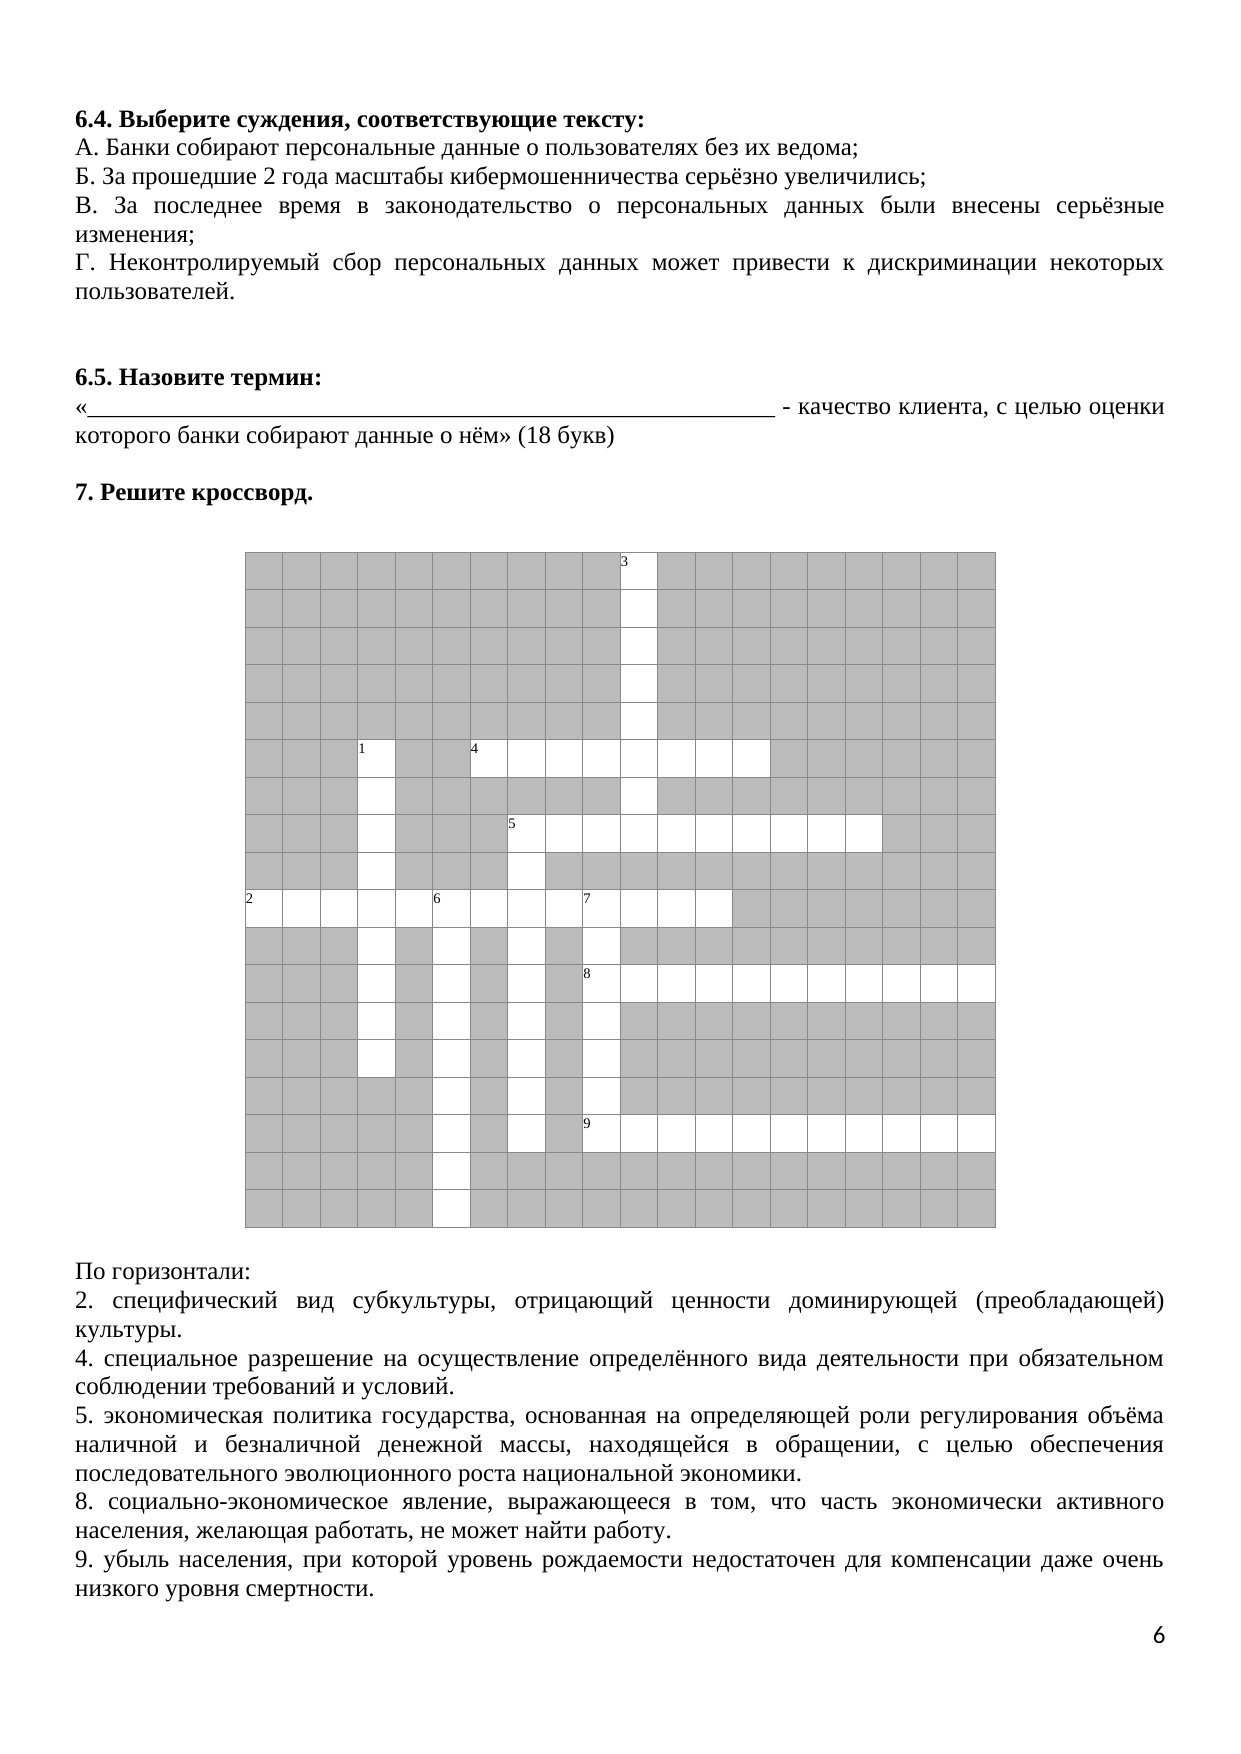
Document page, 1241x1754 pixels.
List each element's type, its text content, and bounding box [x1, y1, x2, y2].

table_header [883, 553, 920, 589]
table_cell [321, 1153, 357, 1189]
text В. За последнее время в законодательство о персональных данных были внесены серьёзные изменения; [75, 190, 1165, 247]
table_cell [621, 590, 657, 627]
text А. Банки собирают персональные данные о пользователях без их ведома; [75, 132, 1165, 161]
table_cell [583, 1190, 620, 1227]
table_cell [621, 928, 657, 964]
table_cell [471, 928, 507, 964]
table_cell [846, 815, 882, 852]
table_cell [546, 1190, 582, 1227]
table_cell [696, 1003, 732, 1039]
table_cell [583, 1040, 620, 1077]
text По горизонтали: [75, 1256, 1165, 1285]
table_cell [696, 590, 732, 627]
table_cell [696, 1190, 732, 1227]
table_cell [396, 928, 432, 964]
table_cell [358, 853, 395, 889]
table_cell [771, 853, 807, 889]
table_cell [283, 740, 320, 777]
table_cell [883, 665, 920, 702]
table_cell [921, 1153, 957, 1189]
table_cell [808, 628, 845, 664]
table_cell [658, 628, 695, 664]
table_cell [621, 703, 657, 739]
table_cell [696, 778, 732, 814]
table_header [846, 553, 882, 589]
table_cell [846, 1040, 882, 1077]
table_cell [621, 740, 657, 777]
table_cell [321, 703, 357, 739]
table_cell [321, 1190, 357, 1227]
table_cell [396, 778, 432, 814]
table_cell [283, 890, 320, 927]
table_cell [771, 1078, 807, 1114]
table_cell [696, 965, 732, 1002]
table_cell [546, 1040, 582, 1077]
text 7. Решите кроссворд. [75, 477, 1165, 506]
table_cell [621, 1003, 657, 1039]
table_cell [433, 1115, 470, 1152]
table_cell [658, 665, 695, 702]
text 9. убыль населения, при которой уровень рождаемости недостаточен для компенсации даже очень низкого уровня смертности. [75, 1544, 1165, 1601]
table_cell [958, 628, 995, 664]
table_cell [321, 665, 357, 702]
table_cell [321, 928, 357, 964]
table_cell [808, 740, 845, 777]
table_cell [958, 778, 995, 814]
table_cell [396, 1190, 432, 1227]
table_cell [246, 628, 282, 664]
table_cell [808, 778, 845, 814]
table_cell [321, 890, 357, 927]
text «_______________________________________________________ - качество клиента, с целью оценки которого банки собирают данные о нём» (18 букв) [75, 391, 1165, 449]
table_cell [471, 890, 507, 927]
table_header [808, 553, 845, 589]
table_cell [733, 965, 770, 1002]
table_cell [733, 778, 770, 814]
table_cell [546, 778, 582, 814]
table_cell [246, 1190, 282, 1227]
table_cell [433, 1078, 470, 1114]
table_cell [283, 590, 320, 627]
table_cell [246, 1078, 282, 1114]
table_cell [958, 590, 995, 627]
table_cell [883, 890, 920, 927]
table_cell [433, 1153, 470, 1189]
table_cell [358, 1115, 395, 1152]
table_cell [283, 703, 320, 739]
table_cell [246, 1040, 282, 1077]
table_cell [508, 740, 545, 777]
table_cell [846, 778, 882, 814]
table_cell [583, 740, 620, 777]
table_cell [283, 1078, 320, 1114]
table_cell [433, 965, 470, 1002]
table_cell [958, 1115, 995, 1152]
table_cell [583, 853, 620, 889]
table_cell [771, 778, 807, 814]
table_cell [583, 928, 620, 964]
table_cell [846, 590, 882, 627]
table_cell [883, 1190, 920, 1227]
table_cell [433, 590, 470, 627]
table_cell [883, 1040, 920, 1077]
table_cell [471, 1003, 507, 1039]
table_cell [846, 740, 882, 777]
table_cell [958, 815, 995, 852]
table_cell [958, 853, 995, 889]
table_cell [508, 590, 545, 627]
table_cell [508, 1078, 545, 1114]
table_cell [433, 628, 470, 664]
table_cell [696, 890, 732, 927]
table_cell [283, 1003, 320, 1039]
table_cell [883, 928, 920, 964]
table_cell [696, 1040, 732, 1077]
table_cell [433, 1190, 470, 1227]
table_cell [808, 1003, 845, 1039]
table_cell [658, 590, 695, 627]
table_cell [921, 890, 957, 927]
table_cell [358, 1078, 395, 1114]
table_cell [321, 965, 357, 1002]
table_cell [471, 815, 507, 852]
table_header [733, 553, 770, 589]
table_cell [583, 590, 620, 627]
table_cell [771, 815, 807, 852]
table_cell 7 [583, 890, 620, 927]
table_cell [546, 928, 582, 964]
table_cell [846, 890, 882, 927]
table_cell [471, 703, 507, 739]
table_cell [583, 778, 620, 814]
text 8. социально-экономическое явление, выражающееся в том, что часть экономически активного населения, желающая работать, не может найти работу. [75, 1486, 1165, 1544]
table_cell [733, 1115, 770, 1152]
table_cell [621, 628, 657, 664]
table_cell [808, 928, 845, 964]
table_cell [508, 1040, 545, 1077]
table_cell [846, 703, 882, 739]
table_cell [283, 778, 320, 814]
table_cell [396, 590, 432, 627]
table_header [358, 553, 395, 589]
table_cell [808, 665, 845, 702]
table_cell [921, 1190, 957, 1227]
table_cell [733, 815, 770, 852]
table_cell [958, 665, 995, 702]
table_cell [396, 815, 432, 852]
table_cell [471, 628, 507, 664]
table_cell [696, 665, 732, 702]
table_cell [358, 1153, 395, 1189]
table_cell [921, 778, 957, 814]
table_cell [471, 590, 507, 627]
table_cell [621, 665, 657, 702]
table_cell [583, 703, 620, 739]
table_cell [696, 703, 732, 739]
table_cell [471, 665, 507, 702]
table_cell [771, 590, 807, 627]
table_cell [396, 1003, 432, 1039]
text 6.5. Назовите термин: [75, 362, 1165, 391]
table_cell [658, 1003, 695, 1039]
table_cell [246, 590, 282, 627]
table_cell [846, 928, 882, 964]
table_cell 6 [433, 890, 470, 927]
table_cell [396, 853, 432, 889]
table_cell [771, 703, 807, 739]
table_cell [883, 1078, 920, 1114]
table_cell [358, 1190, 395, 1227]
table_cell [246, 1153, 282, 1189]
table_cell [321, 740, 357, 777]
table_cell [433, 703, 470, 739]
table_cell [958, 1078, 995, 1114]
table_cell [696, 815, 732, 852]
table_cell [696, 928, 732, 964]
table_cell [958, 928, 995, 964]
table_cell [846, 1153, 882, 1189]
table_cell [321, 815, 357, 852]
table_cell [958, 965, 995, 1002]
table_cell [508, 1003, 545, 1039]
table_cell [621, 815, 657, 852]
table_cell [321, 1040, 357, 1077]
table_cell [658, 1115, 695, 1152]
table_header [658, 553, 695, 589]
table_cell [921, 853, 957, 889]
table_cell [358, 628, 395, 664]
table_cell [583, 1078, 620, 1114]
table_cell [471, 1153, 507, 1189]
table_cell [696, 628, 732, 664]
table_cell [321, 628, 357, 664]
table_cell [433, 1040, 470, 1077]
table_cell [246, 853, 282, 889]
text 4. специальное разрешение на осуществление определённого вида деятельности при обязательном соблюдении требований и условий. [75, 1343, 1165, 1400]
table_cell [771, 1115, 807, 1152]
table_cell [321, 1115, 357, 1152]
table_cell [771, 665, 807, 702]
table_cell [921, 1040, 957, 1077]
table_cell [321, 590, 357, 627]
table_cell [546, 1003, 582, 1039]
table_cell [733, 1153, 770, 1189]
table_cell [396, 965, 432, 1002]
table_cell [246, 928, 282, 964]
table_cell [396, 1115, 432, 1152]
table_cell 8 [583, 965, 620, 1002]
table_cell [358, 1003, 395, 1039]
text 5. экономическая политика государства, основанная на определяющей роли регулирования объёма наличной и безналичной денежной массы, находящейся в обращении, с целью обеспечения последовательного эволюционного роста национальной экономики. [75, 1400, 1165, 1486]
table_cell [658, 890, 695, 927]
table_cell 5 [508, 815, 545, 852]
table_cell [508, 628, 545, 664]
text Г. Неконтролируемый сбор персональных данных может привести к дискриминации некоторых пользователей. [75, 247, 1165, 305]
table_cell [921, 965, 957, 1002]
table_cell [283, 1040, 320, 1077]
table_cell [883, 1153, 920, 1189]
table_cell [396, 1153, 432, 1189]
table_cell [658, 703, 695, 739]
table_cell [546, 853, 582, 889]
table_cell [658, 1078, 695, 1114]
table_cell [883, 703, 920, 739]
table_cell [808, 890, 845, 927]
table_cell [358, 778, 395, 814]
table_cell [508, 853, 545, 889]
table_cell [808, 1078, 845, 1114]
table_cell [621, 1190, 657, 1227]
table_cell [771, 928, 807, 964]
table_cell 2 [246, 890, 282, 927]
table_cell 1 [358, 740, 395, 777]
table_cell [733, 665, 770, 702]
table_cell [658, 853, 695, 889]
table_cell [958, 890, 995, 927]
table_cell [808, 815, 845, 852]
table_cell [771, 1190, 807, 1227]
table_header [283, 553, 320, 589]
table_cell [921, 1078, 957, 1114]
table_cell [471, 1190, 507, 1227]
table_cell [658, 928, 695, 964]
table_cell [771, 740, 807, 777]
table_cell [583, 628, 620, 664]
table_cell [883, 853, 920, 889]
table_cell [246, 1003, 282, 1039]
table_cell [621, 853, 657, 889]
text Б. За прошедшие 2 года масштабы кибермошенничества серьёзно увеличились; [75, 161, 1165, 190]
table_cell [771, 1003, 807, 1039]
table_header 3 [621, 553, 657, 589]
table_header [321, 553, 357, 589]
table_cell [283, 928, 320, 964]
table_cell [883, 628, 920, 664]
table_cell [546, 740, 582, 777]
table_cell [808, 1190, 845, 1227]
table_header [546, 553, 582, 589]
table_cell [921, 1003, 957, 1039]
table_cell [771, 628, 807, 664]
table_cell [471, 965, 507, 1002]
table_cell [433, 740, 470, 777]
table_cell [733, 1078, 770, 1114]
table_cell [546, 890, 582, 927]
table_cell [433, 778, 470, 814]
table_cell [321, 1078, 357, 1114]
table_cell [883, 1003, 920, 1039]
table_cell [808, 1115, 845, 1152]
table_cell [883, 778, 920, 814]
table_header [433, 553, 470, 589]
table_cell [696, 740, 732, 777]
table_cell [246, 815, 282, 852]
table_cell [696, 1115, 732, 1152]
table_cell [883, 740, 920, 777]
table_cell [546, 628, 582, 664]
table_cell [433, 665, 470, 702]
table_cell [658, 1190, 695, 1227]
table_cell [358, 590, 395, 627]
table_cell [621, 1115, 657, 1152]
table_cell [733, 853, 770, 889]
table_cell [958, 1003, 995, 1039]
table_cell [396, 1078, 432, 1114]
table_cell [358, 703, 395, 739]
table_cell [621, 1153, 657, 1189]
table_cell [883, 815, 920, 852]
table_cell [283, 628, 320, 664]
table_cell [733, 740, 770, 777]
table_cell [883, 965, 920, 1002]
table_cell [433, 853, 470, 889]
table_cell [396, 740, 432, 777]
table_cell [921, 815, 957, 852]
table_cell [658, 965, 695, 1002]
table_cell [321, 853, 357, 889]
table_cell [733, 890, 770, 927]
table_cell [358, 928, 395, 964]
table_cell [508, 1153, 545, 1189]
table_cell [471, 778, 507, 814]
table_cell [433, 815, 470, 852]
table_cell [358, 890, 395, 927]
table_cell [621, 778, 657, 814]
table_cell [246, 703, 282, 739]
table_cell [396, 703, 432, 739]
table_cell [546, 815, 582, 852]
table_cell [771, 1153, 807, 1189]
table_header [696, 553, 732, 589]
table_header [958, 553, 995, 589]
table_cell [808, 853, 845, 889]
table_cell [546, 590, 582, 627]
table_cell [696, 853, 732, 889]
table_cell [546, 1078, 582, 1114]
table_cell [433, 1003, 470, 1039]
table_cell [321, 1003, 357, 1039]
table_cell [508, 778, 545, 814]
table_cell [921, 628, 957, 664]
table_header [771, 553, 807, 589]
text 2. специфический вид субкультуры, отрицающий ценности доминирующей (преобладающей) культуры. [75, 1285, 1165, 1343]
table_cell [583, 665, 620, 702]
table_cell [246, 665, 282, 702]
table_cell [508, 928, 545, 964]
table_cell [358, 965, 395, 1002]
table_cell [696, 1153, 732, 1189]
table_cell [321, 778, 357, 814]
table_cell [546, 1115, 582, 1152]
table_cell [771, 890, 807, 927]
table_cell [958, 703, 995, 739]
table_cell [658, 740, 695, 777]
table_cell [958, 1190, 995, 1227]
table_cell [583, 1003, 620, 1039]
table_cell [958, 1153, 995, 1189]
table_cell [508, 1115, 545, 1152]
table_cell [508, 965, 545, 1002]
table_cell [696, 1078, 732, 1114]
table_cell [396, 628, 432, 664]
table_cell [846, 628, 882, 664]
table_cell [733, 703, 770, 739]
table_header [583, 553, 620, 589]
table_cell [283, 965, 320, 1002]
table_cell [471, 853, 507, 889]
table_cell [546, 965, 582, 1002]
table_cell [921, 1115, 957, 1152]
table_cell [471, 1078, 507, 1114]
table_cell [733, 628, 770, 664]
table_cell [958, 1040, 995, 1077]
table_header [471, 553, 507, 589]
table_cell [658, 1153, 695, 1189]
table_cell [733, 1190, 770, 1227]
table_cell [921, 703, 957, 739]
table_cell [733, 1040, 770, 1077]
table_cell [583, 1153, 620, 1189]
table_cell [246, 1115, 282, 1152]
table_cell 4 [471, 740, 507, 777]
table_cell [396, 1040, 432, 1077]
table_cell [771, 965, 807, 1002]
table_cell [621, 890, 657, 927]
table_cell [358, 1040, 395, 1077]
table_cell [621, 1040, 657, 1077]
table_cell [808, 965, 845, 1002]
table_cell [508, 703, 545, 739]
table_cell [396, 890, 432, 927]
table_cell [621, 1078, 657, 1114]
table_cell [508, 665, 545, 702]
table_cell [283, 1190, 320, 1227]
table_cell [621, 965, 657, 1002]
table_cell [921, 740, 957, 777]
table_header [246, 553, 282, 589]
table_cell [246, 740, 282, 777]
table_cell [846, 665, 882, 702]
table_cell [846, 1003, 882, 1039]
table_cell [283, 665, 320, 702]
table_cell [808, 703, 845, 739]
table_cell [658, 1040, 695, 1077]
table_cell [546, 1153, 582, 1189]
table_cell [733, 928, 770, 964]
table_cell [546, 703, 582, 739]
table_cell [508, 890, 545, 927]
table_cell [358, 815, 395, 852]
table_cell [883, 590, 920, 627]
table_cell [808, 1153, 845, 1189]
table_cell [546, 665, 582, 702]
table_cell [921, 590, 957, 627]
table_cell [846, 965, 882, 1002]
table_cell [846, 853, 882, 889]
table_cell [808, 590, 845, 627]
table_cell [283, 853, 320, 889]
table_cell [921, 665, 957, 702]
table_cell 9 [583, 1115, 620, 1152]
table_cell [808, 1040, 845, 1077]
table_cell [658, 778, 695, 814]
table_cell [471, 1040, 507, 1077]
table_cell [583, 815, 620, 852]
table_header [508, 553, 545, 589]
table_cell [246, 965, 282, 1002]
table_cell [358, 665, 395, 702]
table_cell [283, 1153, 320, 1189]
table_cell [733, 590, 770, 627]
table_cell [958, 740, 995, 777]
table_cell [846, 1078, 882, 1114]
table_cell [846, 1115, 882, 1152]
table_cell [433, 928, 470, 964]
table_header [396, 553, 432, 589]
table_cell [283, 815, 320, 852]
table_cell [508, 1190, 545, 1227]
table_cell [883, 1115, 920, 1152]
table_cell [771, 1040, 807, 1077]
table_cell [396, 665, 432, 702]
table_cell [283, 1115, 320, 1152]
table_cell [846, 1190, 882, 1227]
table_header [921, 553, 957, 589]
table_cell [733, 1003, 770, 1039]
table_cell [921, 928, 957, 964]
table_cell [658, 815, 695, 852]
text 6.4. Выберите суждения, соответствующие тексту: [75, 104, 1165, 132]
table_cell [471, 1115, 507, 1152]
table_cell [246, 778, 282, 814]
